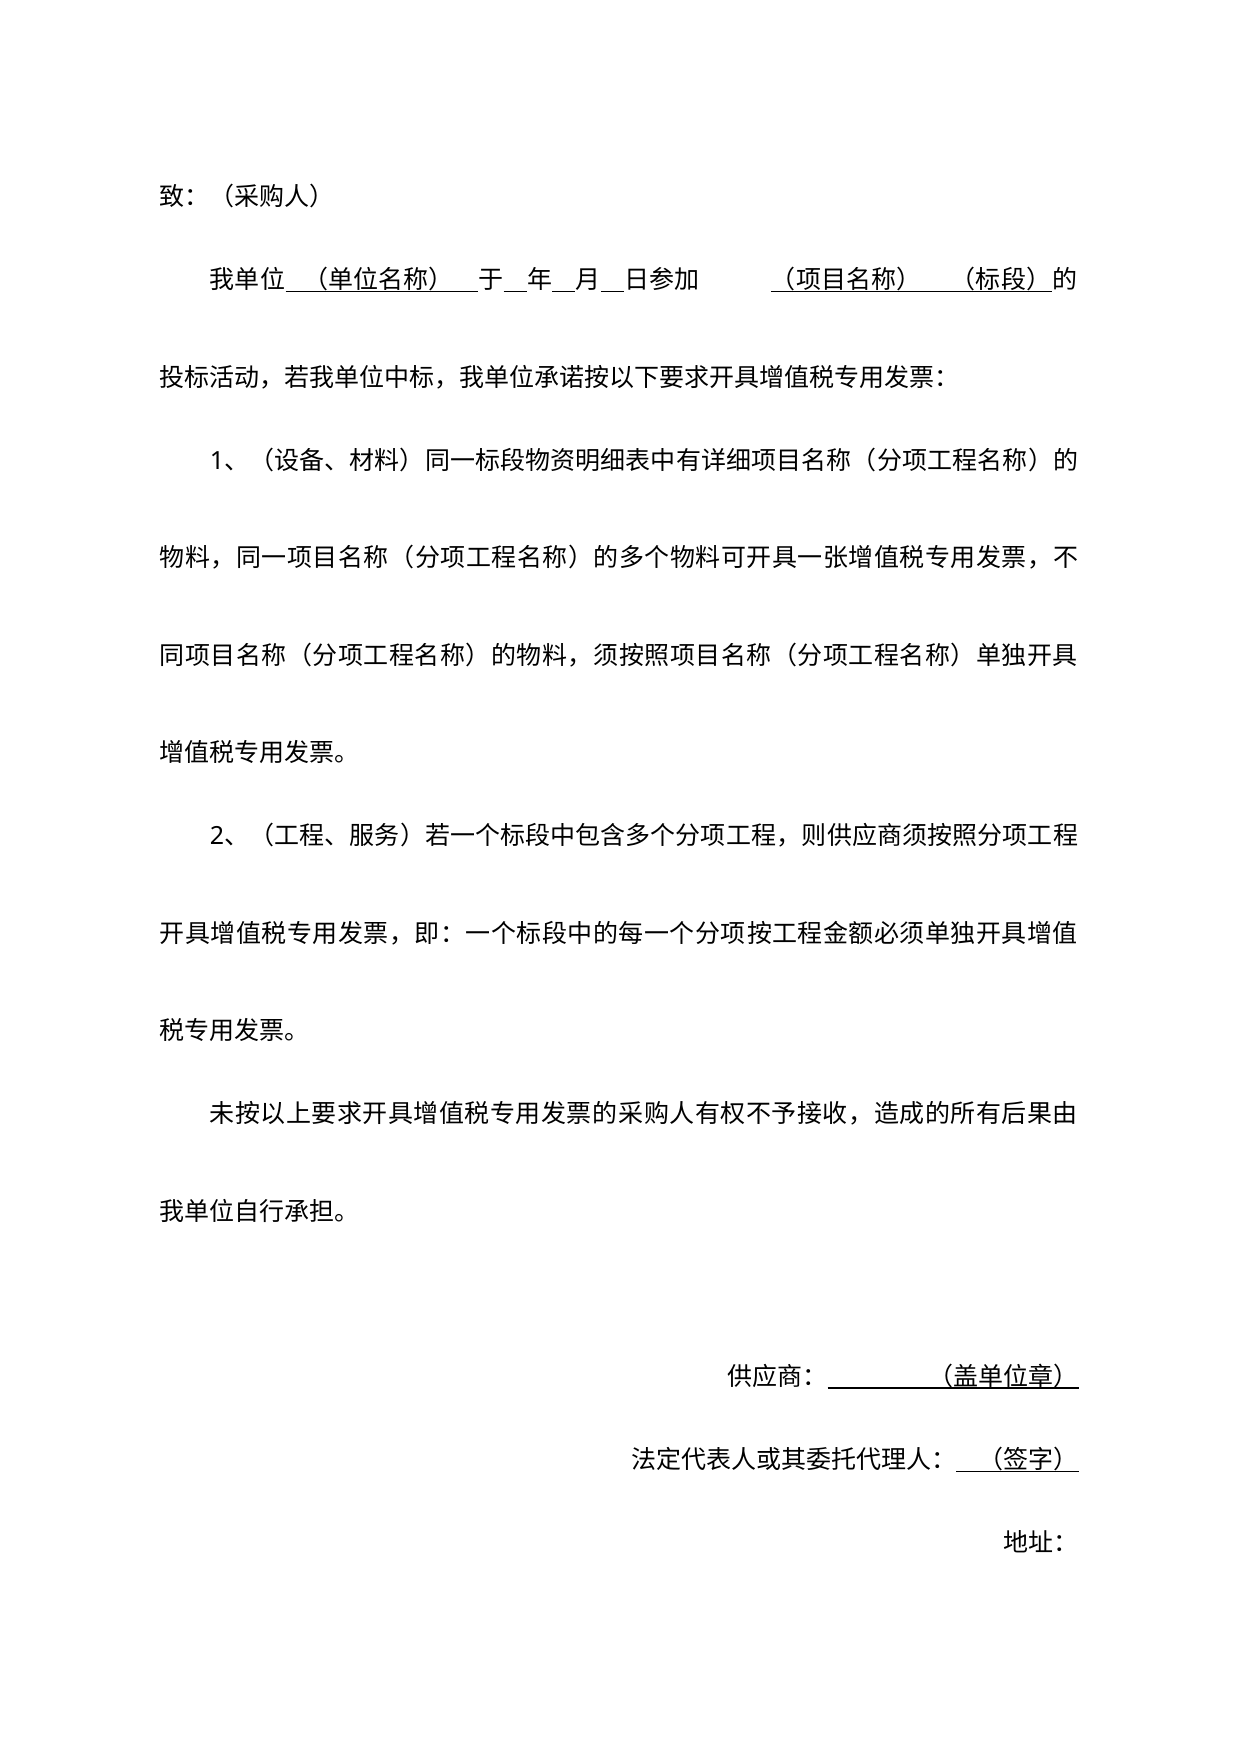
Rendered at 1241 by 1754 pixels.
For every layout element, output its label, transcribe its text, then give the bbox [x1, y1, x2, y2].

text 地址： [159, 1508, 1078, 1573]
text 1、（设备、材料）同一标段物资明细表中有详细项目名称（分项工程名称）的物料，同一项目名称（分项工程名称）的多个物料可开具一张增值税专用发票，不同项目名称（分项工程名称）的物料，须按照项目名称（分项工程名称）单独开具增值税专用发票。 [159, 426, 1078, 783]
text 我单位 （单位名称） 于 年 月 日参加 （项目名称） （标段）的投标活动，若我单位中标，我单位承诺按以下要求开具增值税专用发票： [159, 245, 1078, 408]
text 未按以上要求开具增值税专用发票的采购人有权不予接收，造成的所有后果由我单位自行承担。 [159, 1079, 1078, 1242]
text 致：（采购人） [159, 162, 1078, 227]
text 供应商： （盖单位章） [159, 1342, 1078, 1407]
text 法定代表人或其委托代理人： （签字） [159, 1425, 1078, 1490]
text 2、（工程、服务）若一个标段中包含多个分项工程，则供应商须按照分项工程开具增值税专用发票，即：一个标段中的每一个分项按工程金额必须单独开具增值税专用发票。 [159, 801, 1078, 1061]
